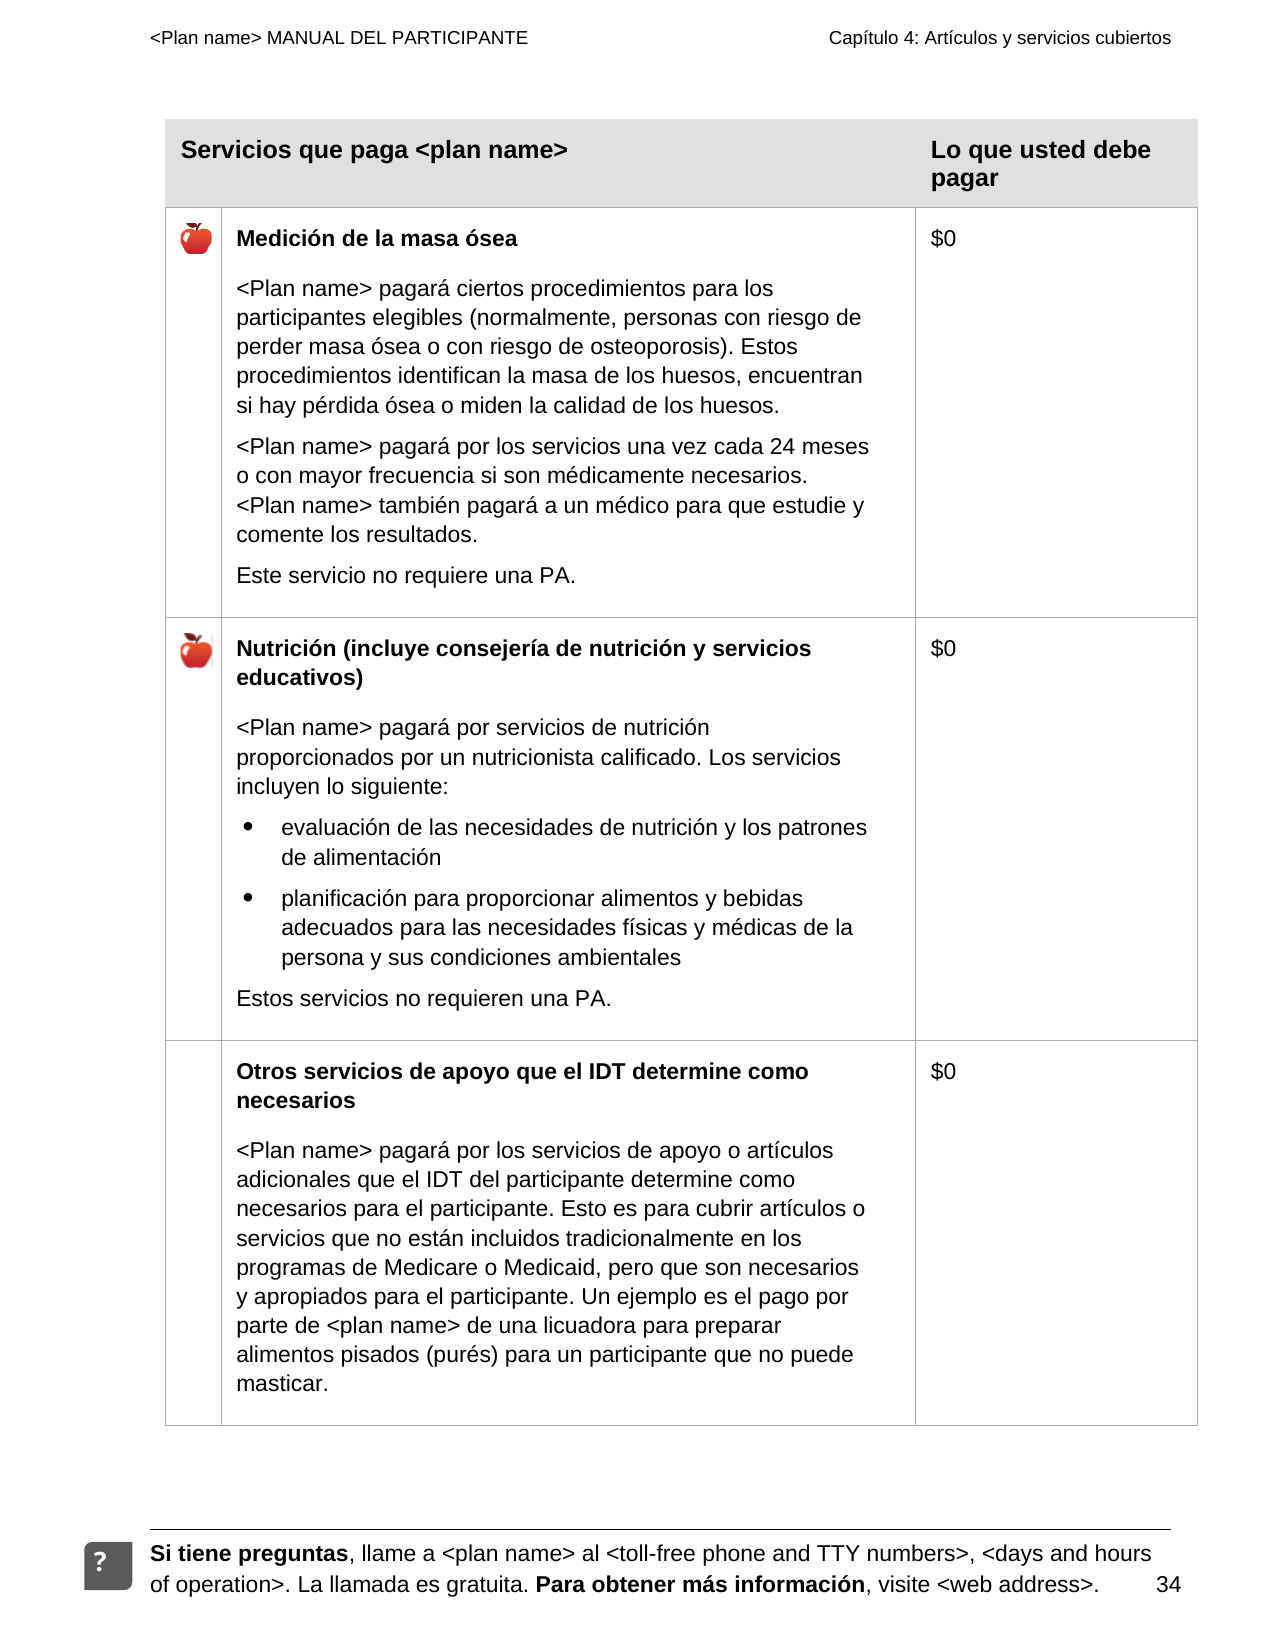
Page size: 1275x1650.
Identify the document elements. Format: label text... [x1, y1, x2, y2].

table_cell [166, 208, 221, 617]
table_cell $0 [916, 618, 1197, 1040]
table_cell $0 [916, 208, 1197, 617]
table_cell Nutrición (incluye consejería de nutrición y servicios educativos) <Plan name> pagará por servicios de nutrición proporcionados por un nutricionista calificado. Los servicios incluyen lo siguiente: evaluación de las necesidades de nutrición y los patrones de alimentación planificación para proporcionar alimentos y bebidas adecuados para las necesidades físicas y médicas de la persona y sus condiciones ambientales Estos servicios no requieren una PA. [222, 618, 915, 1040]
table_cell Medición de la masa ósea <Plan name> pagará ciertos procedimientos para los participantes elegibles (normalmente, personas con riesgo de perder masa ósea o con riesgo de osteoporosis). Estos procedimientos identifican la masa de los huesos, encuentran si hay pérdida ósea o miden la calidad de los huesos. <Plan name> pagará por los servicios una vez cada 24 meses o con mayor frecuencia si son médicamente necesarios. <Plan name> también pagará a un médico para que estudie y comente los resultados. Este servicio no requiere una PA. [222, 208, 915, 617]
table_cell Otros servicios de apoyo que el IDT determine como necesarios <Plan name> pagará por los servicios de apoyo o artículos adicionales que el IDT del participante determine como necesarios para el participante. Esto es para cubrir artículos o servicios que no están incluidos tradicionalmente en los programas de Medicare o Medicaid, pero que son necesarios y apropiados para el participante. Un ejemplo es el pago por parte de <plan name> de una licuadora para preparar alimentos pisados (purés) para un participante que no puede masticar. [222, 1041, 915, 1425]
table_header Servicios que paga <plan name> [166, 120, 915, 207]
table_cell $0 [916, 1041, 1197, 1425]
picture [180, 633, 214, 673]
table_cell [166, 618, 221, 1040]
table_header Lo que usted debe pagar [916, 120, 1197, 207]
picture [180, 223, 212, 254]
table_cell [166, 1041, 221, 1425]
